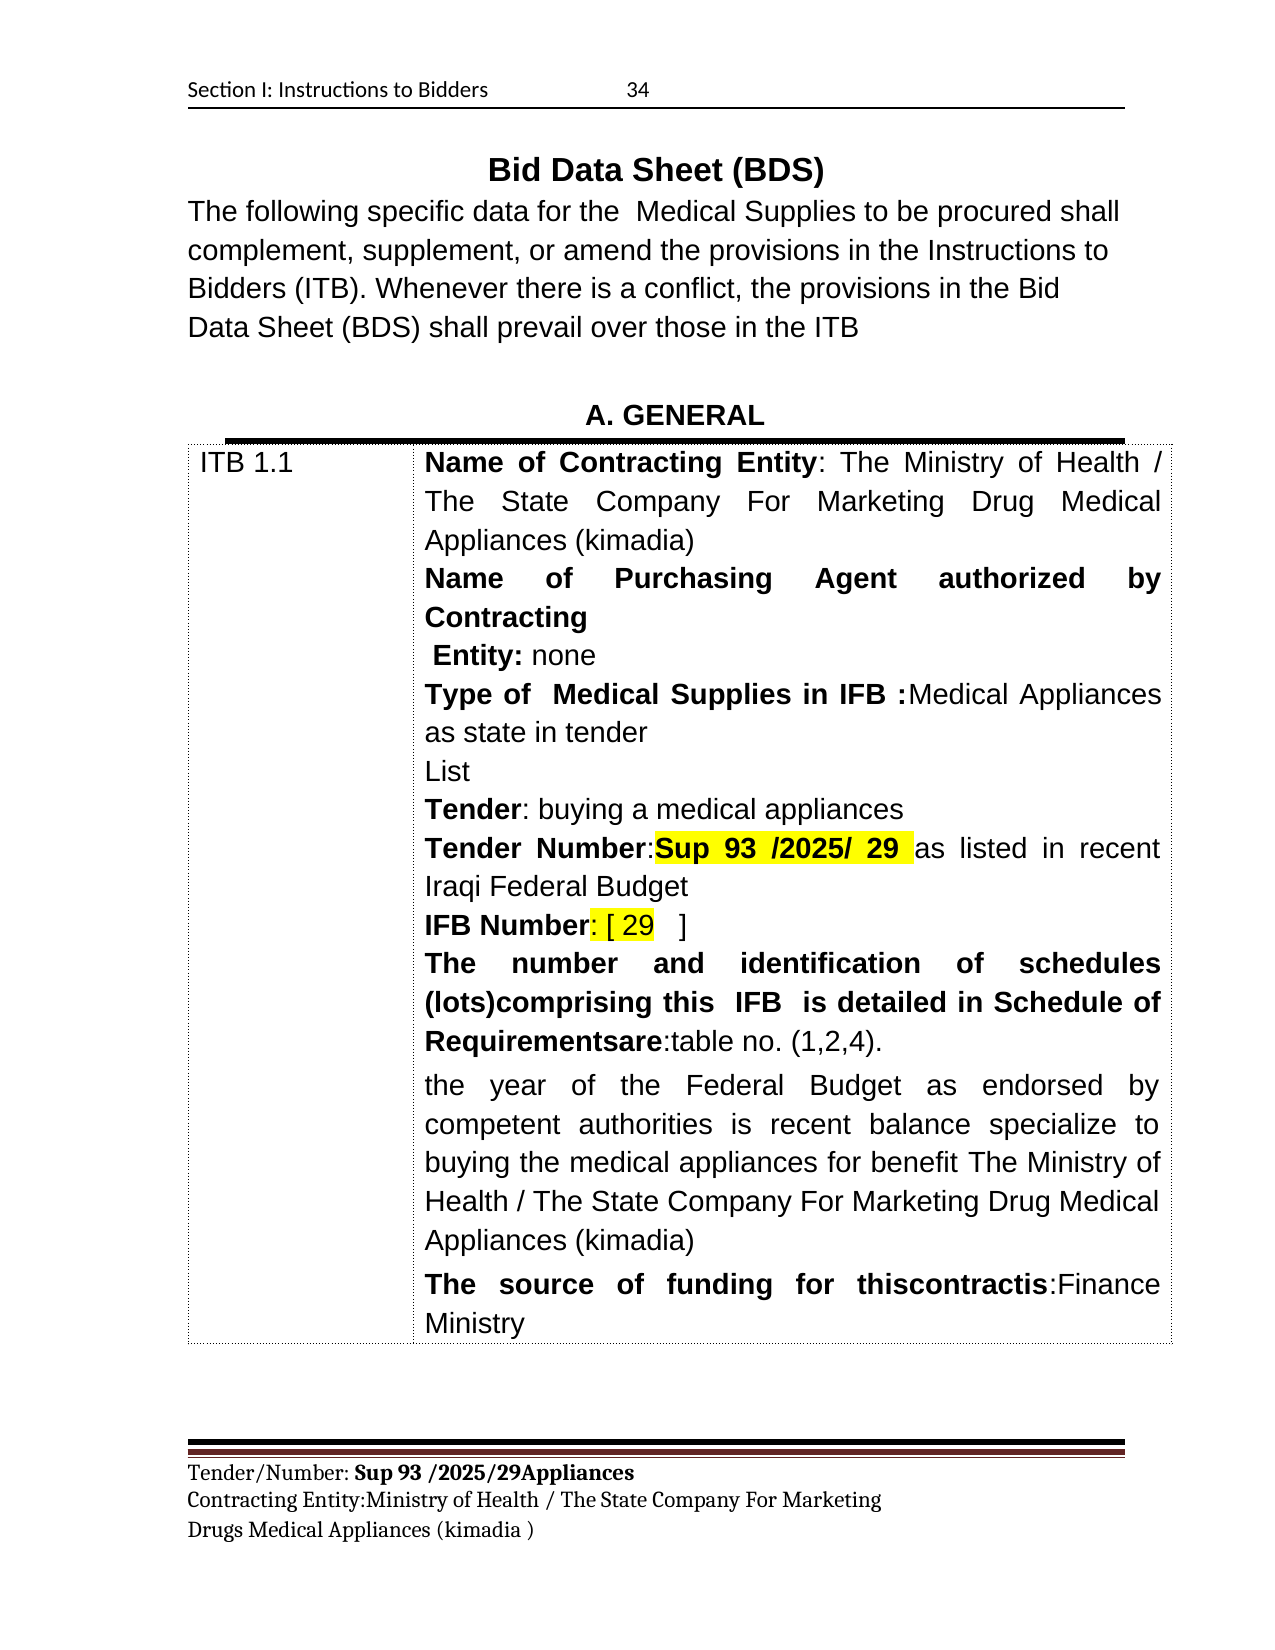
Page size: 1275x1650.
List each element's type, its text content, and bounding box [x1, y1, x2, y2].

table_header ITB 1.1 [188, 444, 413, 1343]
list GENERAL [225, 398, 1125, 438]
table_header Name of Contracting Entity: The Ministry of Health / The State Company For Marketing Drug Medical Appliances (kimadia) Name of Purchasing Agent authorized by Contracting Entity: none Type of Medical Supplies in IFB :Medical Appliances as state in tender List Tender: buying a medical appliances Tender Number:Sup 93 /2025/ 29 as listed in recent Iraqi Federal Budget IFB Number: [ 29 ] The number and identification of schedules (lots)comprising this IFB is detailed in Schedule of Requirementsare:table no. (1,2,4). the year of the Federal Budget as endorsed by competent authorities is recent balance specialize to buying the medical appliances for benefit The Ministry of Health / The State Company For Marketing Drug Medical Appliances (kimadia) The source of funding for thiscontractis:Finance Ministry [413, 444, 1172, 1343]
text Bid Data Sheet (BDS) [187, 150, 1125, 188]
text The following specific data for the Medical Supplies to be procured shall complement, supplement, or amend the provisions in the Instructions to Bidders (ITB). Whenever there is a conflict, the provisions in the Bid Data Sheet (BDS) shall prevail over those in the ITB [187, 194, 1125, 343]
